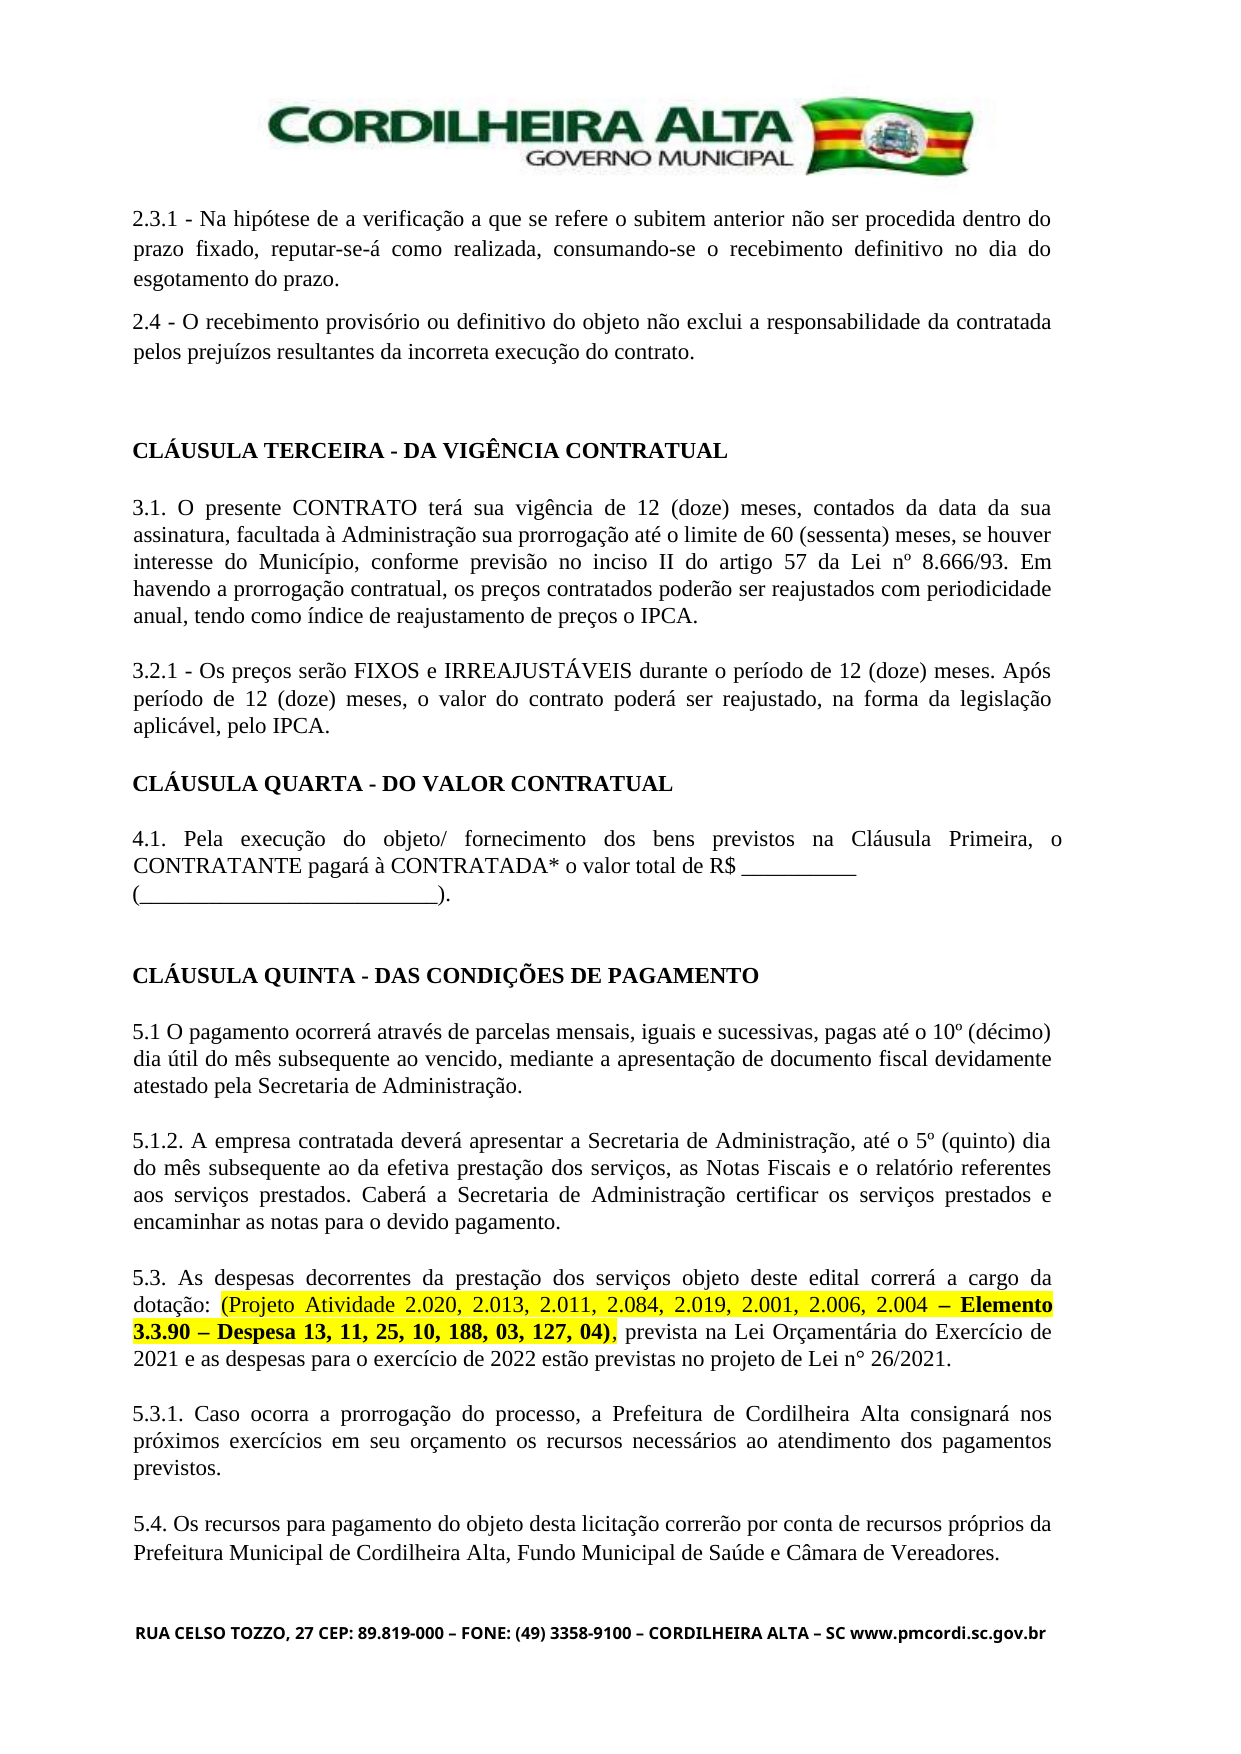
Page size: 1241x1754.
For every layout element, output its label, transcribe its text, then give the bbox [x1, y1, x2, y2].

picture [245, 73, 997, 201]
text 5.1 O pagamento ocorrerá através de parcelas mensais, iguais e sucessivas, pagas até o 10º (décimo) dia útil do mês subsequente ao vencido, mediante a apresentação de documento fiscal devidamente atestado pela Secretaria de Administração. [132, 1018, 1053, 1098]
text 3.1. O presente CONTRATO terá sua vigência de 12 (doze) meses, contados da data da sua assinatura, facultada à Administração sua prorrogação até o limite de 60 (sessenta) meses, se houver interesse do Município, conforme previsão no inciso II do artigo 57 da Lei nº 8.666/93. Em havendo a prorrogação contratual, os preços contratados poderão ser reajustados com periodicidade anual, tendo como índice de reajustamento de preços o IPCA. [132, 494, 1053, 629]
text 2.3.1 - Na hipótese de a verificação a que se refere o subitem anterior não ser procedida dentro do prazo fixado, reputar-se-á como realizada, consumando-se o recebimento definitivo no dia do esgotamento do prazo. [132, 205, 1053, 292]
text 4.1. Pela execução do objeto/ fornecimento dos bens previstos na Cláusula Primeira, o CONTRATANTE pagará à CONTRATADA* o valor total de R$ __________ [132, 825, 1063, 878]
text 5.1.2. A empresa contratada deverá apresentar a Secretaria de Administração, até o 5º (quinto) dia do mês subsequente ao da efetiva prestação dos serviços, as Notas Fiscais e o relatório referentes aos serviços prestados. Caberá a Secretaria de Administração certificar os serviços prestados e encaminhar as notas para o devido pagamento. [132, 1127, 1053, 1235]
text 3.2.1 - Os preços serão FIXOS e IRREAJUSTÁVEIS durante o período de 12 (doze) meses. Após período de 12 (doze) meses, o valor do contrato poderá ser reajustado, na forma da legislação aplicável, pelo IPCA. [132, 658, 1053, 738]
subtitle CLÁUSULA QUINTA - DAS CONDIÇÕES DE PAGAMENTO [132, 963, 1053, 989]
text (__________________________). [132, 880, 1053, 906]
text 5.3.1. Caso ocorra a prorrogação do processo, a Prefeitura de Cordilheira Alta consignará nos próximos exercícios em seu orçamento os recursos necessários ao atendimento dos pagamentos previstos. [132, 1400, 1053, 1481]
text 5.4. Os recursos para pagamento do objeto desta licitação correrão por conta de recursos próprios da Prefeitura Municipal de Cordilheira Alta, Fundo Municipal de Saúde e Câmara de Vereadores. [133, 1510, 1063, 1565]
subtitle CLÁUSULA QUARTA - DO VALOR CONTRATUAL [132, 770, 1053, 796]
text 2.4 - O recebimento provisório ou definitivo do objeto não exclui a responsabilidade da contratada pelos prejuízos resultantes da incorreta execução do contrato. [132, 308, 1053, 364]
subtitle CLÁUSULA TERCEIRA - DA VIGÊNCIA CONTRATUAL [132, 437, 1053, 463]
text 5.3. As despesas decorrentes da prestação dos serviços objeto deste edital correrá a cargo da dotação: (Projeto Atividade 2.020, 2.013, 2.011, 2.084, 2.019, 2.001, 2.006, 2.004 – Elemento 3.3.90 – Despesa 13, 11, 25, 10, 188, 03, 127, 04), prevista na Lei Orçamentária do Exercício de 2021 e as despesas para o exercício de 2022 estão previstas no projeto de Lei n° 26/2021. [132, 1263, 1053, 1371]
